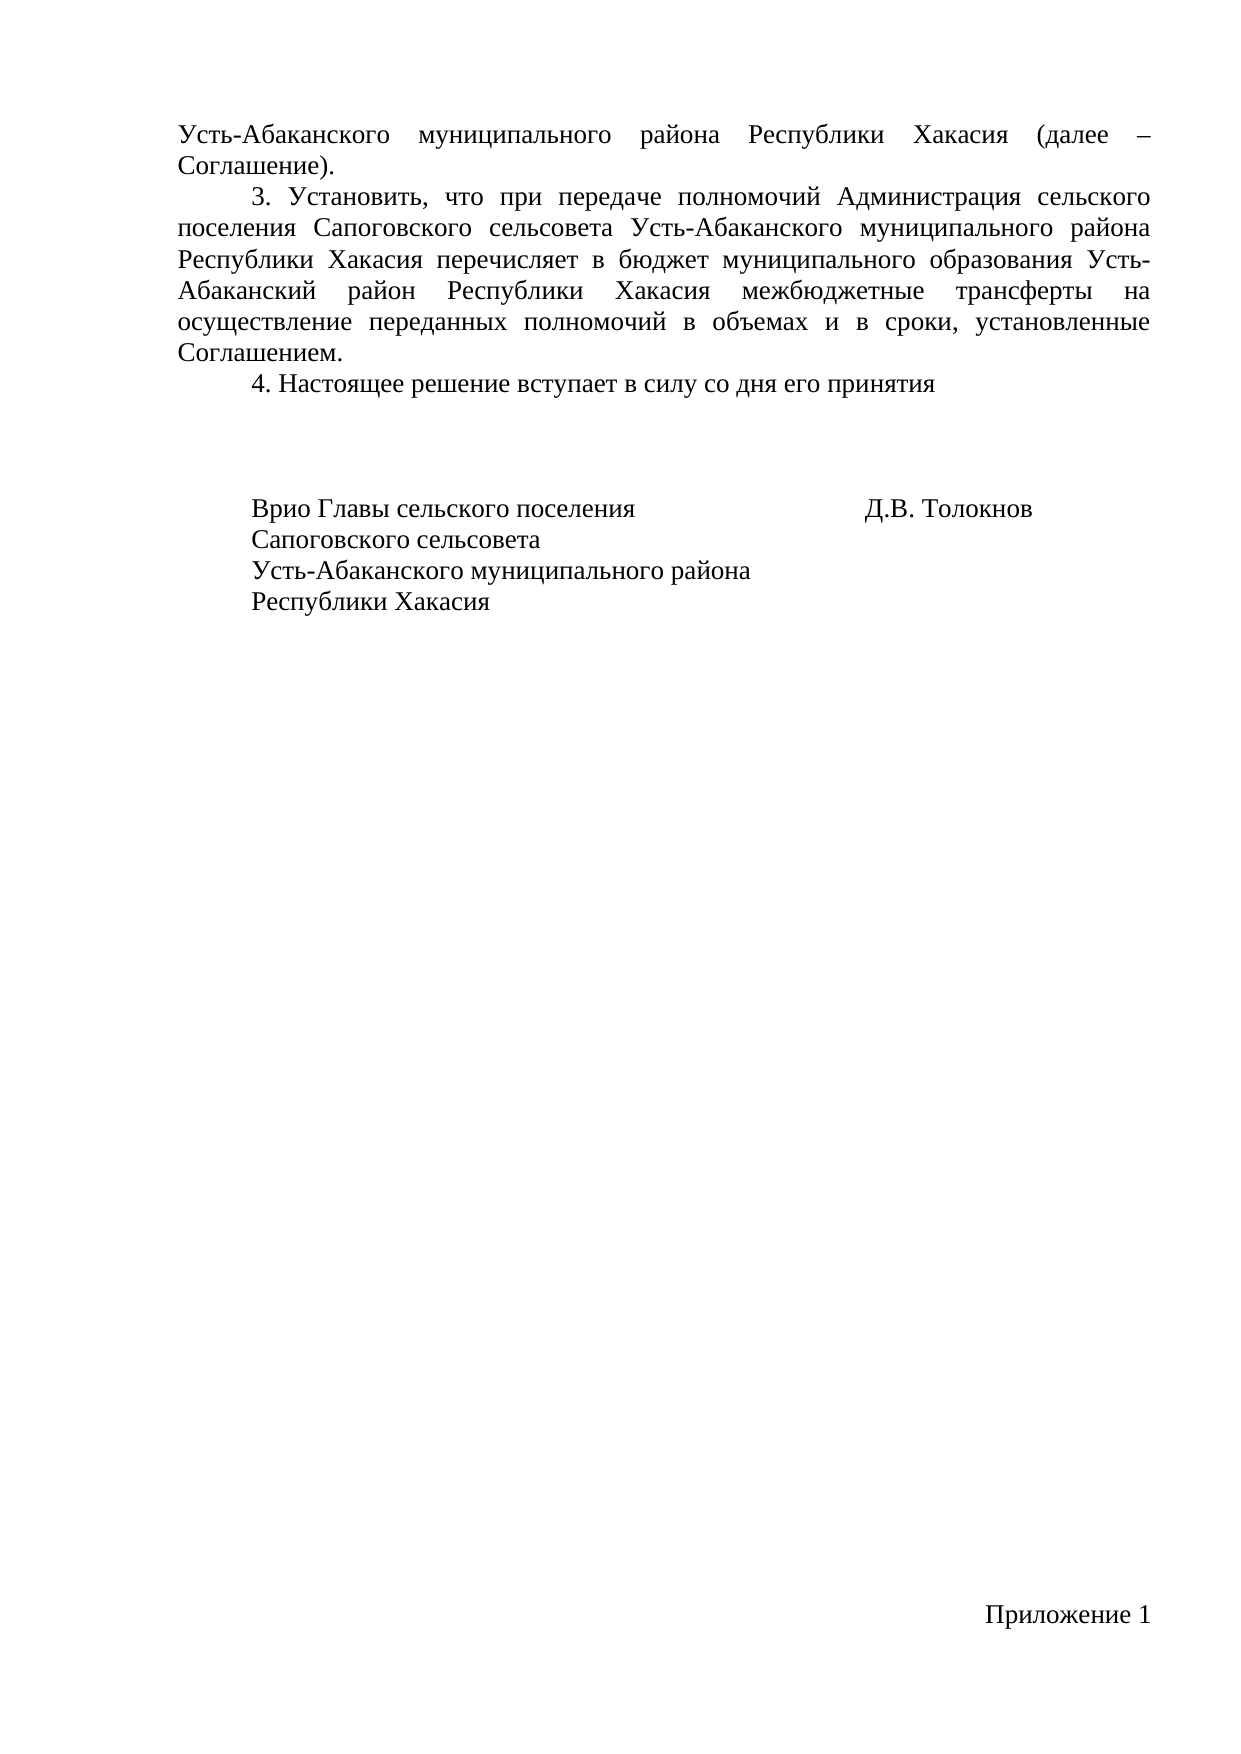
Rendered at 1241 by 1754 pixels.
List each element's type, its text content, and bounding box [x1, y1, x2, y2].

text Приложение 1 [768, 1598, 1152, 1629]
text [177, 118, 1152, 180]
text 3. Установить, что при передаче полномочий Администрация сельского поселения Сапоговского сельсовета Усть-Абаканского муниципального района Республики Хакасия перечисляет в бюджет муниципального образования Усть-Абаканский район Республики Хакасия межбюджетные трансферты на осуществление переданных полномочий в объемах и в сроки, установленные Соглашением. [177, 180, 1152, 367]
list Сапоговского сельсовета [251, 523, 1152, 554]
list Усть-Абаканского муниципального района [251, 554, 1152, 585]
list Врио Главы сельского поселения Д.В. Толокнов [251, 492, 1152, 523]
text 4. Настоящее решение вступает в силу со дня его принятия [177, 367, 1152, 398]
list Республики Хакасия [251, 585, 1152, 616]
